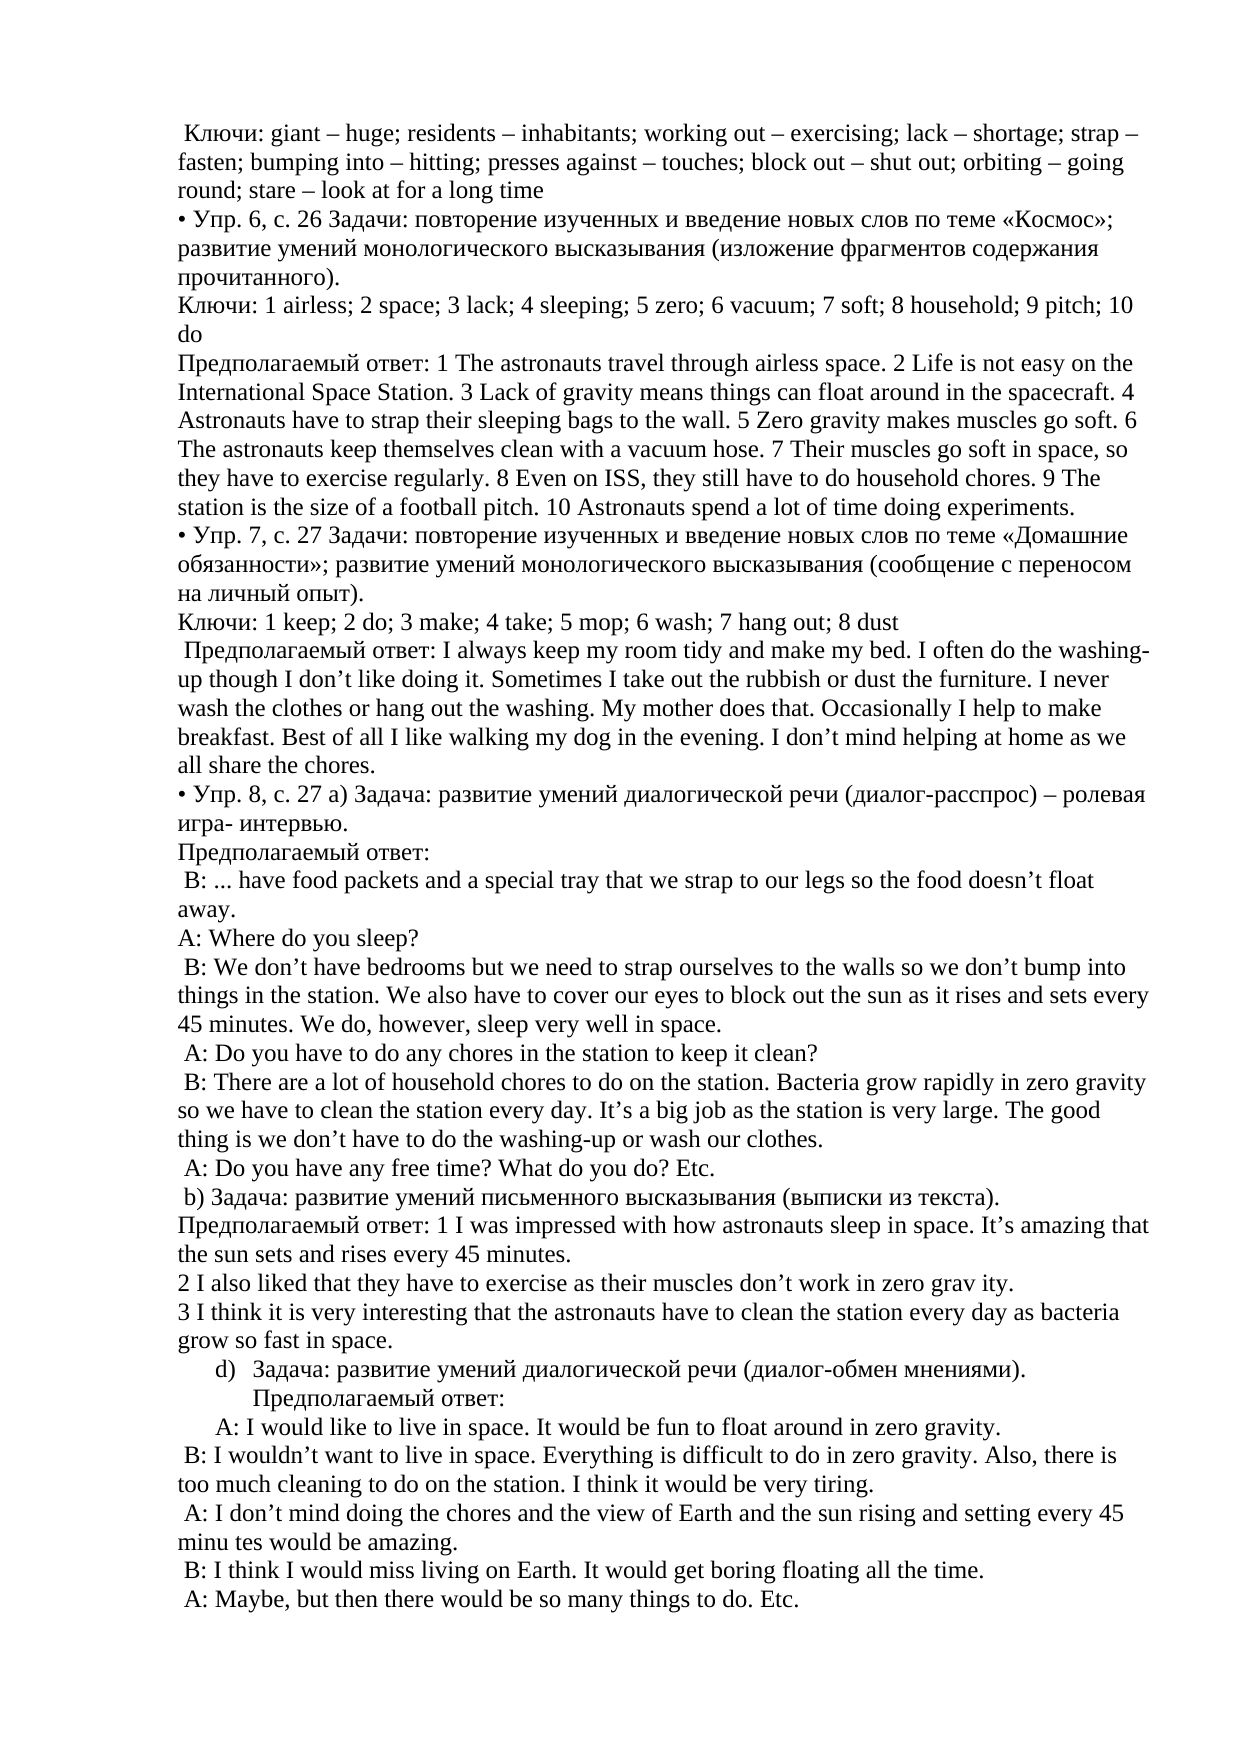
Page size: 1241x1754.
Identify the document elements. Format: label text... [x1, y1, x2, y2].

text A: I don’t mind doing the chores and the view of Earth and the sun rising and setting every 45 minu tes would be amazing. [177, 1498, 1152, 1556]
text Ключи: 1 airless; 2 space; 3 lack; 4 sleeping; 5 zero; 6 vacuum; 7 soft; 8 household; 9 pitch; 10 do [177, 291, 1152, 348]
text 3 I think it is very interesting that the astronauts have to clean the station every day as bacteria grow so fast in space. [177, 1297, 1152, 1354]
text B: We don’t have bedrooms but we need to strap ourselves to the walls so we don’t bump into things in the station. We also have to cover our eyes to block out the sun as it rises and sets every 45 minutes. We do, however, sleep very well in space. [177, 952, 1152, 1038]
text Предполагаемый ответ: 1 The astronauts travel through airless space. 2 Life is not easy on the International Space Station. 3 Lack of gravity means things can float around in the spacecraft. 4 Astronauts have to strap their sleeping bags to the wall. 5 Zero gravity makes muscles go soft. 6 The astronauts keep themselves clean with a vacuum hose. 7 Their muscles go soft in space, so they have to exercise regularly. 8 Even on ISS, they still have to do household chores. 9 The station is the size of a football pitch. 10 Astronauts spend a lot of time doing experiments. [177, 348, 1152, 521]
text B: There are a lot of household chores to do on the station. Bacteria grow rapidly in zero gravity so we have to clean the station every day. It’s a big job as the station is very large. The good thing is we don’t have to do the washing-up or wash our clothes. [177, 1067, 1152, 1153]
list Задача: развитие умений диалогической речи (диалог-обмен мнениями). Предполагаемый ответ: [215, 1354, 1152, 1412]
text 2 I also liked that they have to exercise as their muscles don’t work in zero grav ity. [177, 1268, 1152, 1297]
text B: I wouldn’t want to live in space. Everything is difficult to do in zero gravity. Also, there is too much cleaning to do on the station. I think it would be very tiring. [177, 1441, 1152, 1498]
text A: Maybe, but then there would be so many things to do. Etc. [177, 1584, 1152, 1613]
text Ключи: 1 keep; 2 do; 3 make; 4 take; 5 mop; 6 wash; 7 hang out; 8 dust [177, 607, 1152, 636]
text Предполагаемый ответ: I always keep my room tidy and make my bed. I often do the washing-up though I don’t like doing it. Sometimes I take out the rubbish or dust the furniture. I never wash the clothes or hang out the washing. My mother does that. Occasionally I help to make breakfast. Best of all I like walking my dog in the evening. I don’t mind helping at home as we all share the chores. [177, 636, 1152, 779]
text A: Where do you sleep? [177, 923, 1152, 952]
text • Упр. 6, с. 26 Задачи: повторение изученных и введение новых слов по теме «Космос»; развитие умений монологического высказывания (изложение фрагментов содержания прочитанного). [177, 204, 1152, 291]
text b) Задача: развитие умений письменного высказывания (выписки из текста). Предполагаемый ответ: 1 I was impressed with how astronauts sleep in space. It’s amazing that the sun sets and rises every 45 minutes. [177, 1182, 1152, 1268]
text B: I think I would miss living on Earth. It would get boring floating all the time. [177, 1556, 1152, 1584]
text B: ... have food packets and a special tray that we strap to our legs so the food doesn’t float away. [177, 866, 1152, 923]
text • Упр. 8, с. 27 a) Задача: развитие умений диалогической речи (диалог-расспрос) – ролевая игра- интервью. [177, 779, 1152, 837]
text A: I would like to live in space. It would be fun to float around in zero gravity. [215, 1412, 1152, 1441]
text A: Do you have to do any chores in the station to keep it clean? [177, 1038, 1152, 1067]
text Ключи: giant – huge; residents – inhabitants; working out – exercising; lack – shortage; strap – fasten; bumping into – hitting; presses against – touches; block out – shut out; orbiting – going round; stare – look at for a long time [177, 118, 1152, 204]
text Предполагаемый ответ: [177, 837, 1152, 866]
text A: Do you have any free time? What do you do? Etc. [177, 1153, 1152, 1182]
text • Упр. 7, с. 27 Задачи: повторение изученных и введение новых слов по теме «Домашние обязанности»; развитие умений монологического высказывания (сообщение с переносом на личный опыт). [177, 521, 1152, 607]
